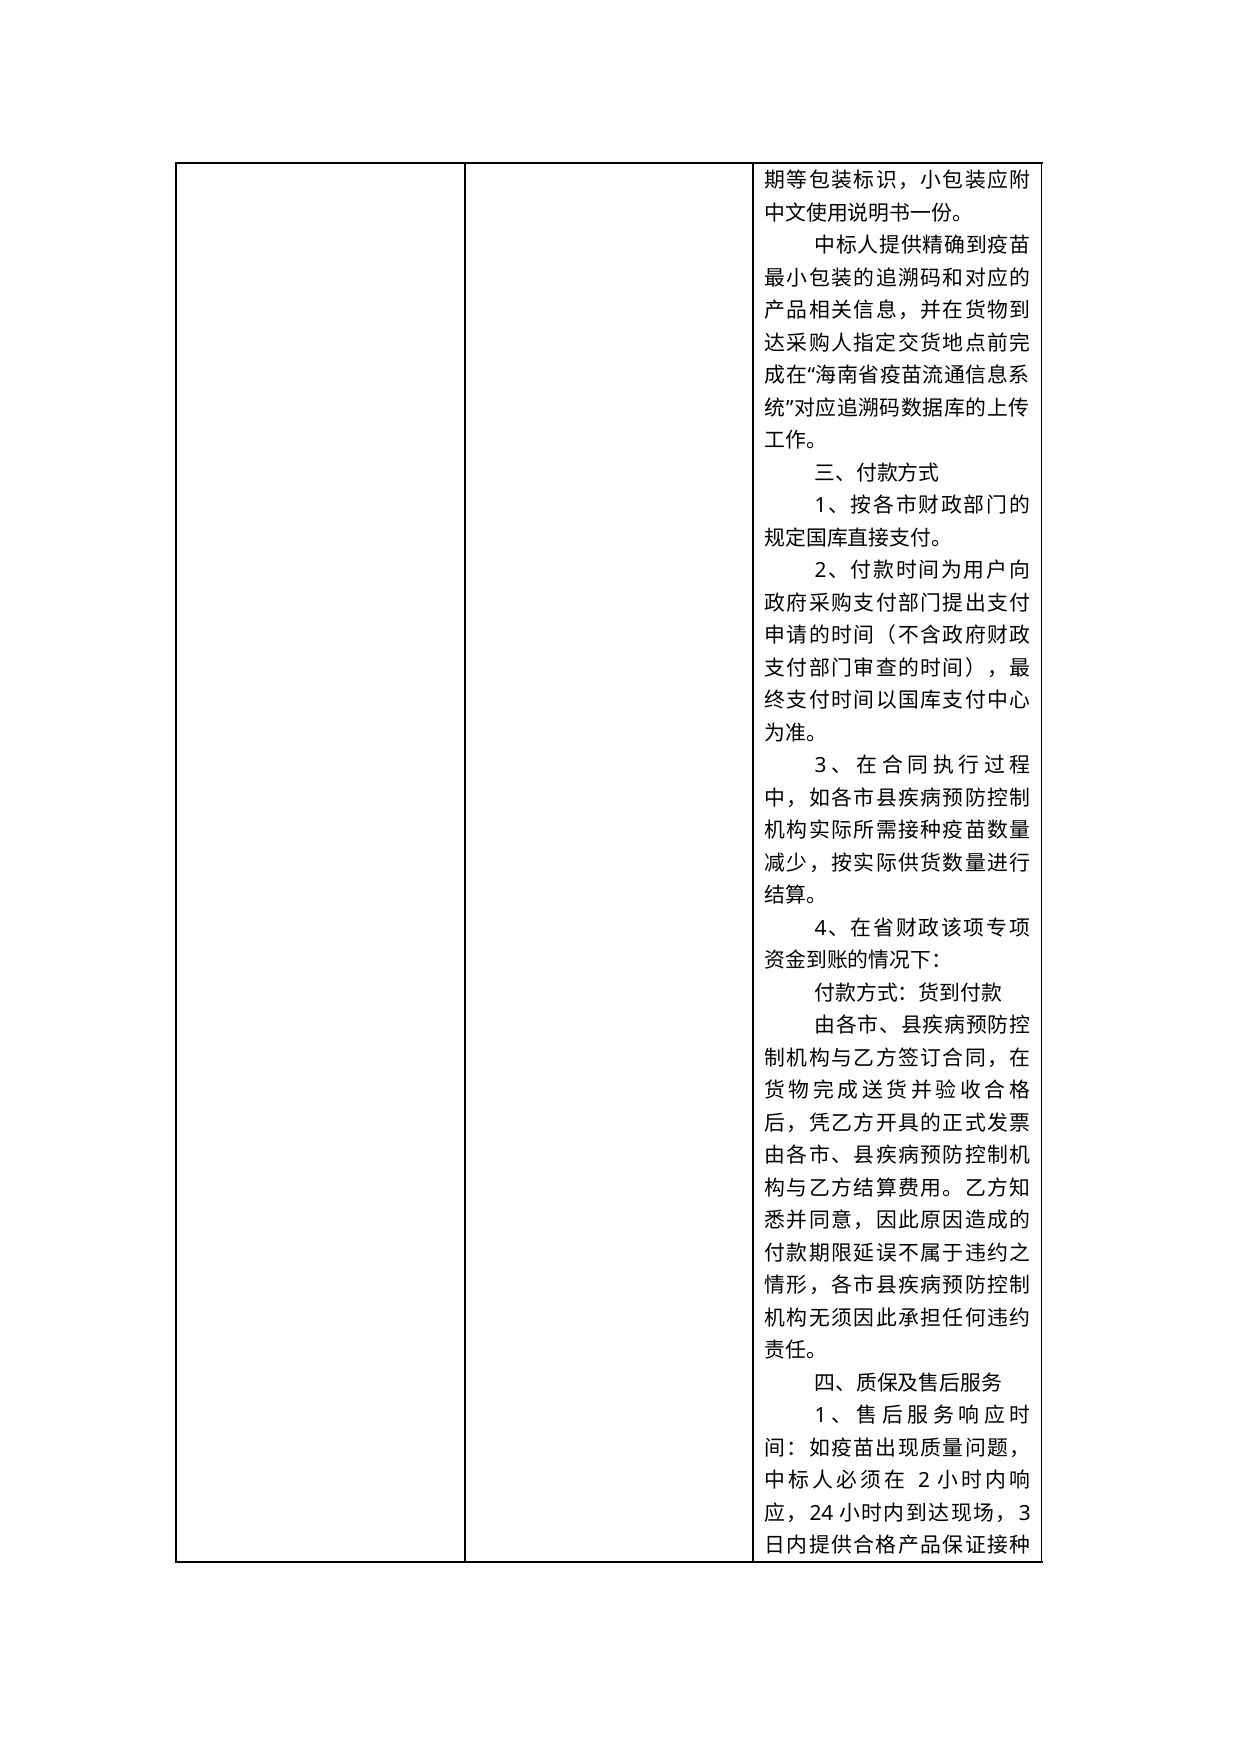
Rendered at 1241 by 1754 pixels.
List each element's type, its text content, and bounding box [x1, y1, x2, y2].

table_cell ★ [177, 164, 464, 1561]
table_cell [754, 164, 1041, 1561]
table_cell 1 [466, 164, 752, 1561]
